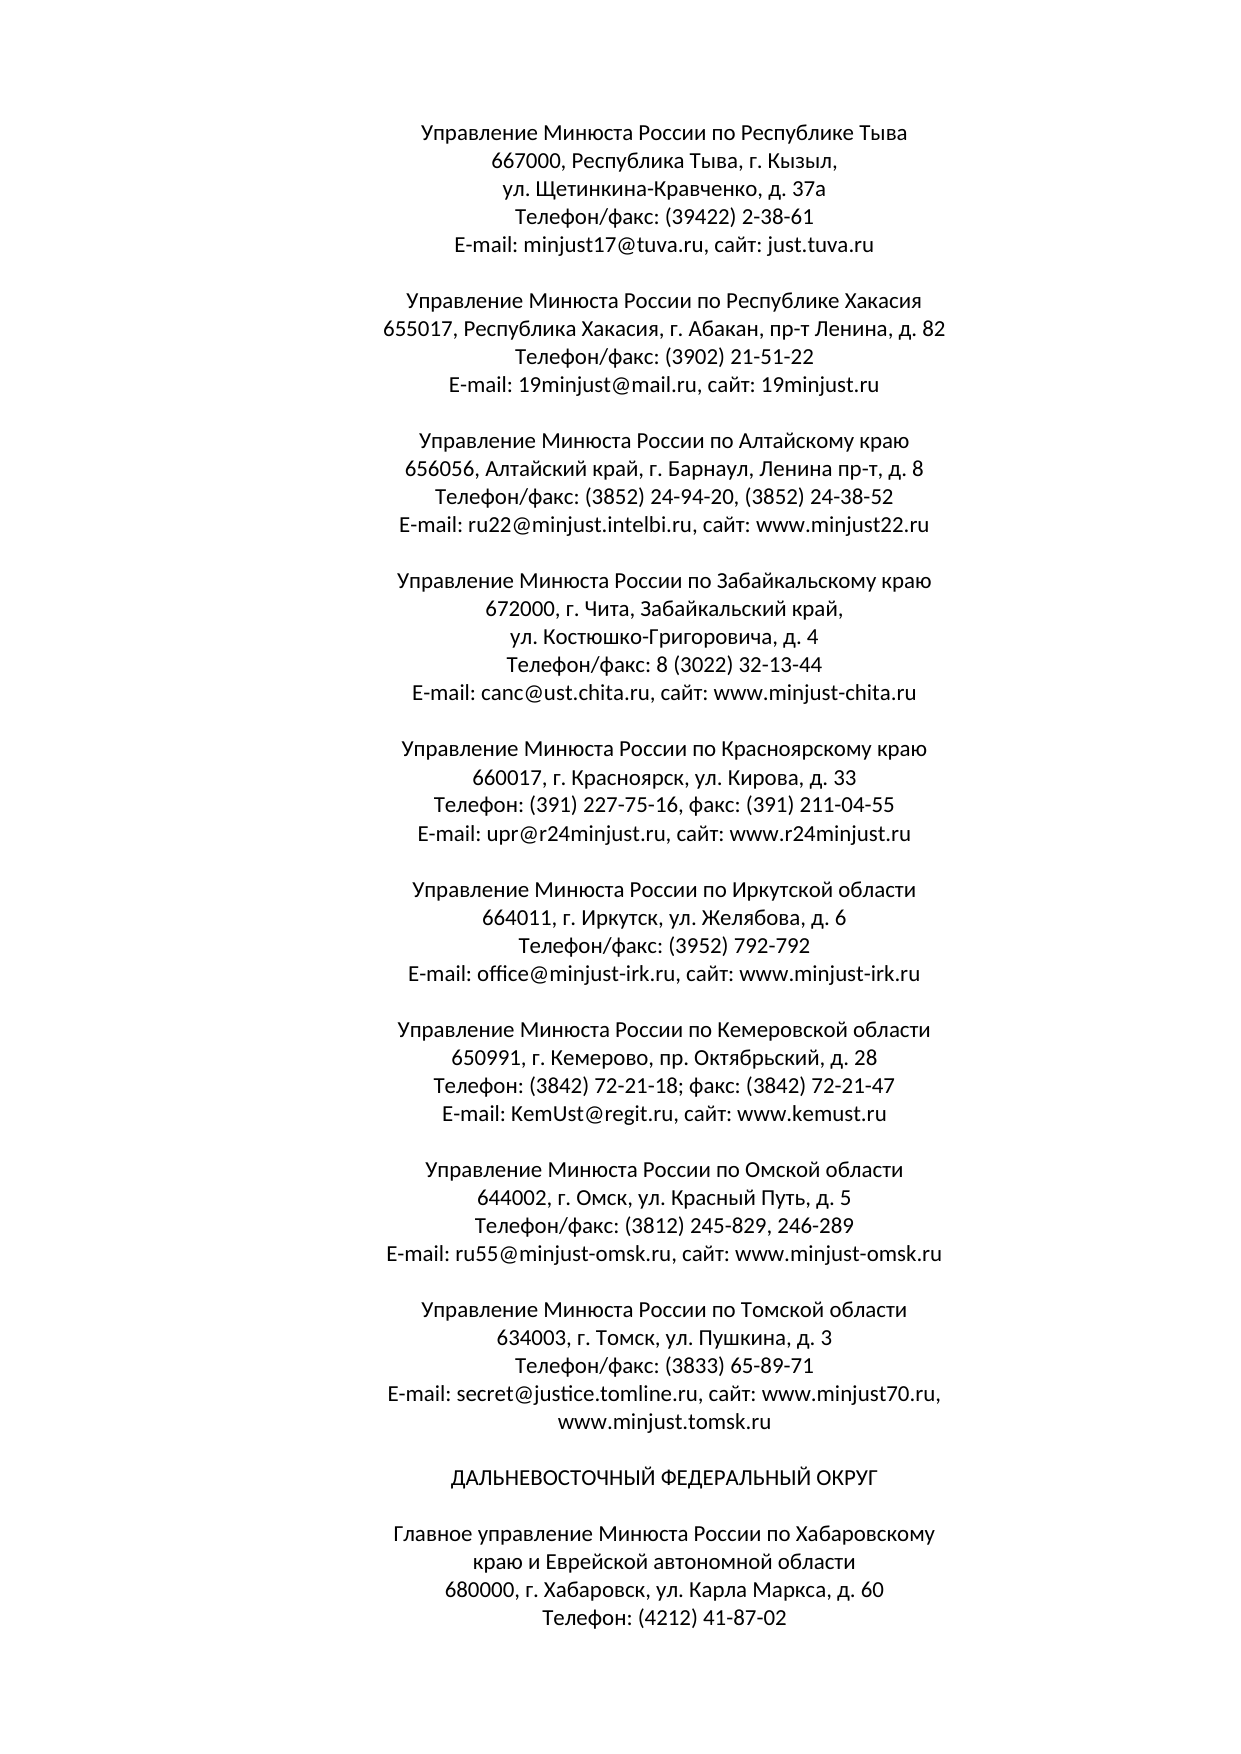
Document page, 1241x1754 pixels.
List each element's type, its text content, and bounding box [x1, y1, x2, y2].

text E-mail: canc@ust.chita.ru, сайт: www.minjust-chita.ru [177, 678, 1152, 707]
text ДАЛЬНЕВОСТОЧНЫЙ ФЕДЕРАЛЬНЫЙ ОКРУГ [177, 1463, 1152, 1491]
text 634003, г. Томск, ул. Пушкина, д. 3 [177, 1323, 1152, 1351]
text E-mail: secret@justice.tomline.ru, сайт: www.minjust70.ru, [177, 1379, 1152, 1407]
text Телефон/факс: (39422) 2-38-61 [177, 202, 1152, 230]
text ул. Щетинкина-Кравченко, д. 37а [177, 174, 1152, 202]
text Телефон/факс: 8 (3022) 32-13-44 [177, 651, 1152, 678]
text Телефон: (3842) 72-21-18; факс: (3842) 72-21-47 [177, 1071, 1152, 1099]
text Телефон/факс: (3812) 245-829, 246-289 [177, 1211, 1152, 1239]
text Управление Минюста России по Республике Тыва [177, 118, 1152, 146]
text Телефон: (4212) 41-87-02 [177, 1603, 1152, 1631]
text www.minjust.tomsk.ru [177, 1407, 1152, 1435]
text Управление Минюста России по Красноярскому краю [177, 734, 1152, 763]
text E-mail: office@minjust-irk.ru, сайт: www.minjust-irk.ru [177, 959, 1152, 987]
text Управление Минюста России по Иркутской области [177, 875, 1152, 903]
text E-mail: ru55@minjust-omsk.ru, сайт: www.minjust-omsk.ru [177, 1239, 1152, 1267]
text Управление Минюста России по Алтайскому краю [177, 426, 1152, 454]
text Управление Минюста России по Томской области [177, 1295, 1152, 1323]
text Управление Минюста России по Омской области [177, 1155, 1152, 1183]
text краю и Еврейской автономной области [177, 1547, 1152, 1575]
text 644002, г. Омск, ул. Красный Путь, д. 5 [177, 1183, 1152, 1211]
text 664011, г. Иркутск, ул. Желябова, д. 6 [177, 903, 1152, 931]
text 672000, г. Чита, Забайкальский край, [177, 594, 1152, 622]
text ул. Костюшко-Григоровича, д. 4 [177, 622, 1152, 651]
text Управление Минюста России по Забайкальскому краю [177, 566, 1152, 594]
text E-mail: upr@r24minjust.ru, сайт: www.r24minjust.ru [177, 819, 1152, 847]
text 660017, г. Красноярск, ул. Кирова, д. 33 [177, 763, 1152, 791]
text 667000, Республика Тыва, г. Кызыл, [177, 146, 1152, 174]
text Телефон/факс: (3852) 24-94-20, (3852) 24-38-52 [177, 482, 1152, 510]
text Телефон/факс: (3952) 792-792 [177, 931, 1152, 959]
text E-mail: minjust17@tuva.ru, сайт: just.tuva.ru [177, 230, 1152, 258]
text Управление Минюста России по Республике Хакасия [177, 286, 1152, 314]
text 656056, Алтайский край, г. Барнаул, Ленина пр-т, д. 8 [177, 454, 1152, 482]
text 680000, г. Хабаровск, ул. Карла Маркса, д. 60 [177, 1575, 1152, 1603]
text E-mail: KemUst@regit.ru, сайт: www.kemust.ru [177, 1099, 1152, 1127]
text Главное управление Минюста России по Хабаровскому [177, 1519, 1152, 1547]
text Телефон: (391) 227-75-16, факс: (391) 211-04-55 [177, 791, 1152, 819]
text Управление Минюста России по Кемеровской области [177, 1015, 1152, 1043]
text E-mail: ru22@minjust.intelbi.ru, сайт: www.minjust22.ru [177, 510, 1152, 538]
text E-mail: 19minjust@mail.ru, сайт: 19minjust.ru [177, 370, 1152, 398]
text Телефон/факс: (3902) 21-51-22 [177, 342, 1152, 370]
text Телефон/факс: (3833) 65-89-71 [177, 1351, 1152, 1379]
text 650991, г. Кемерово, пр. Октябрьский, д. 28 [177, 1043, 1152, 1071]
text 655017, Республика Хакасия, г. Абакан, пр-т Ленина, д. 82 [177, 314, 1152, 342]
